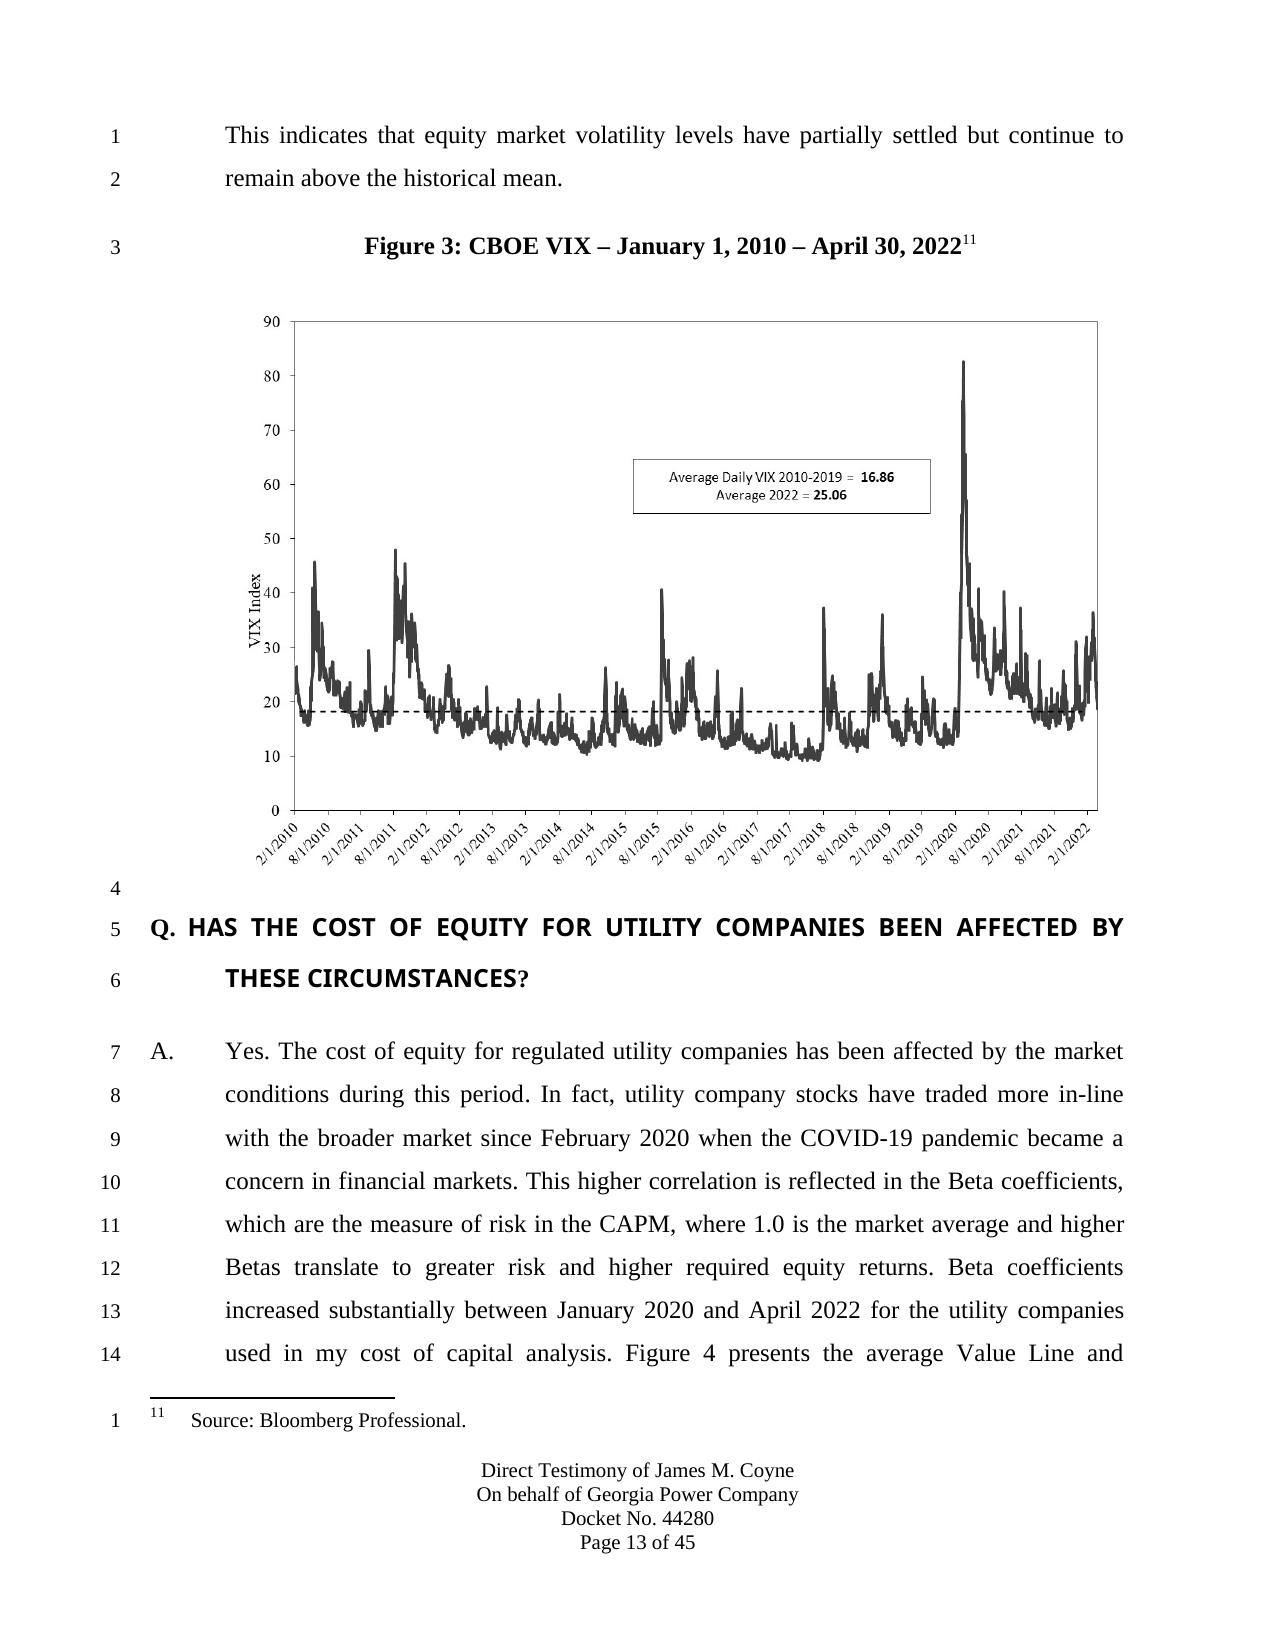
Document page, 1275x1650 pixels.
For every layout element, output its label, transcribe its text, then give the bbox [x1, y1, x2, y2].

picture [225, 301, 1138, 895]
list Has the cost of equity for utility companies been affected by these circumstances? [150, 909, 1125, 994]
text Figure 3: CBOE VIX – January 1, 2010 – April 30, 2022 [216, 231, 1125, 260]
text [150, 1036, 1125, 1367]
text The economy remains in a tenuous recovery phase of the business cycle. Recent global events associated with the Russian invasion of Ukraine have caused further uncertainty. As such, capital market conditions continue to be unstable as interest rates and inflation have increased. While expansive monetary and fiscal programs provided for some price stability, as shown in Figure 3, the Chicago Board Options Exchange (“CBOE”) Volatility Index (“VIX”) has remained above long-term historical levels, indicating stock investors remain anxious about the economy and company earnings. The VIX, a measure of expected price fluctuations in the S&P 500, reached 82.7 on March 16, 2020 in response to the pandemic. As a point of comparison, the VIX last traded above 80 in November 2008 during the financial crisis and Great Recession of 2008/09. The VIX has continued to reach levels above 35.0 in 2021 and 2022. The average level in 2022 has been 25.06 through April 30, 2022, compared to the average of 16.9 from 2010-2019. This indicates that equity market volatility levels have partially settled but continue to remain above the historical mean. [150, 120, 1125, 192]
